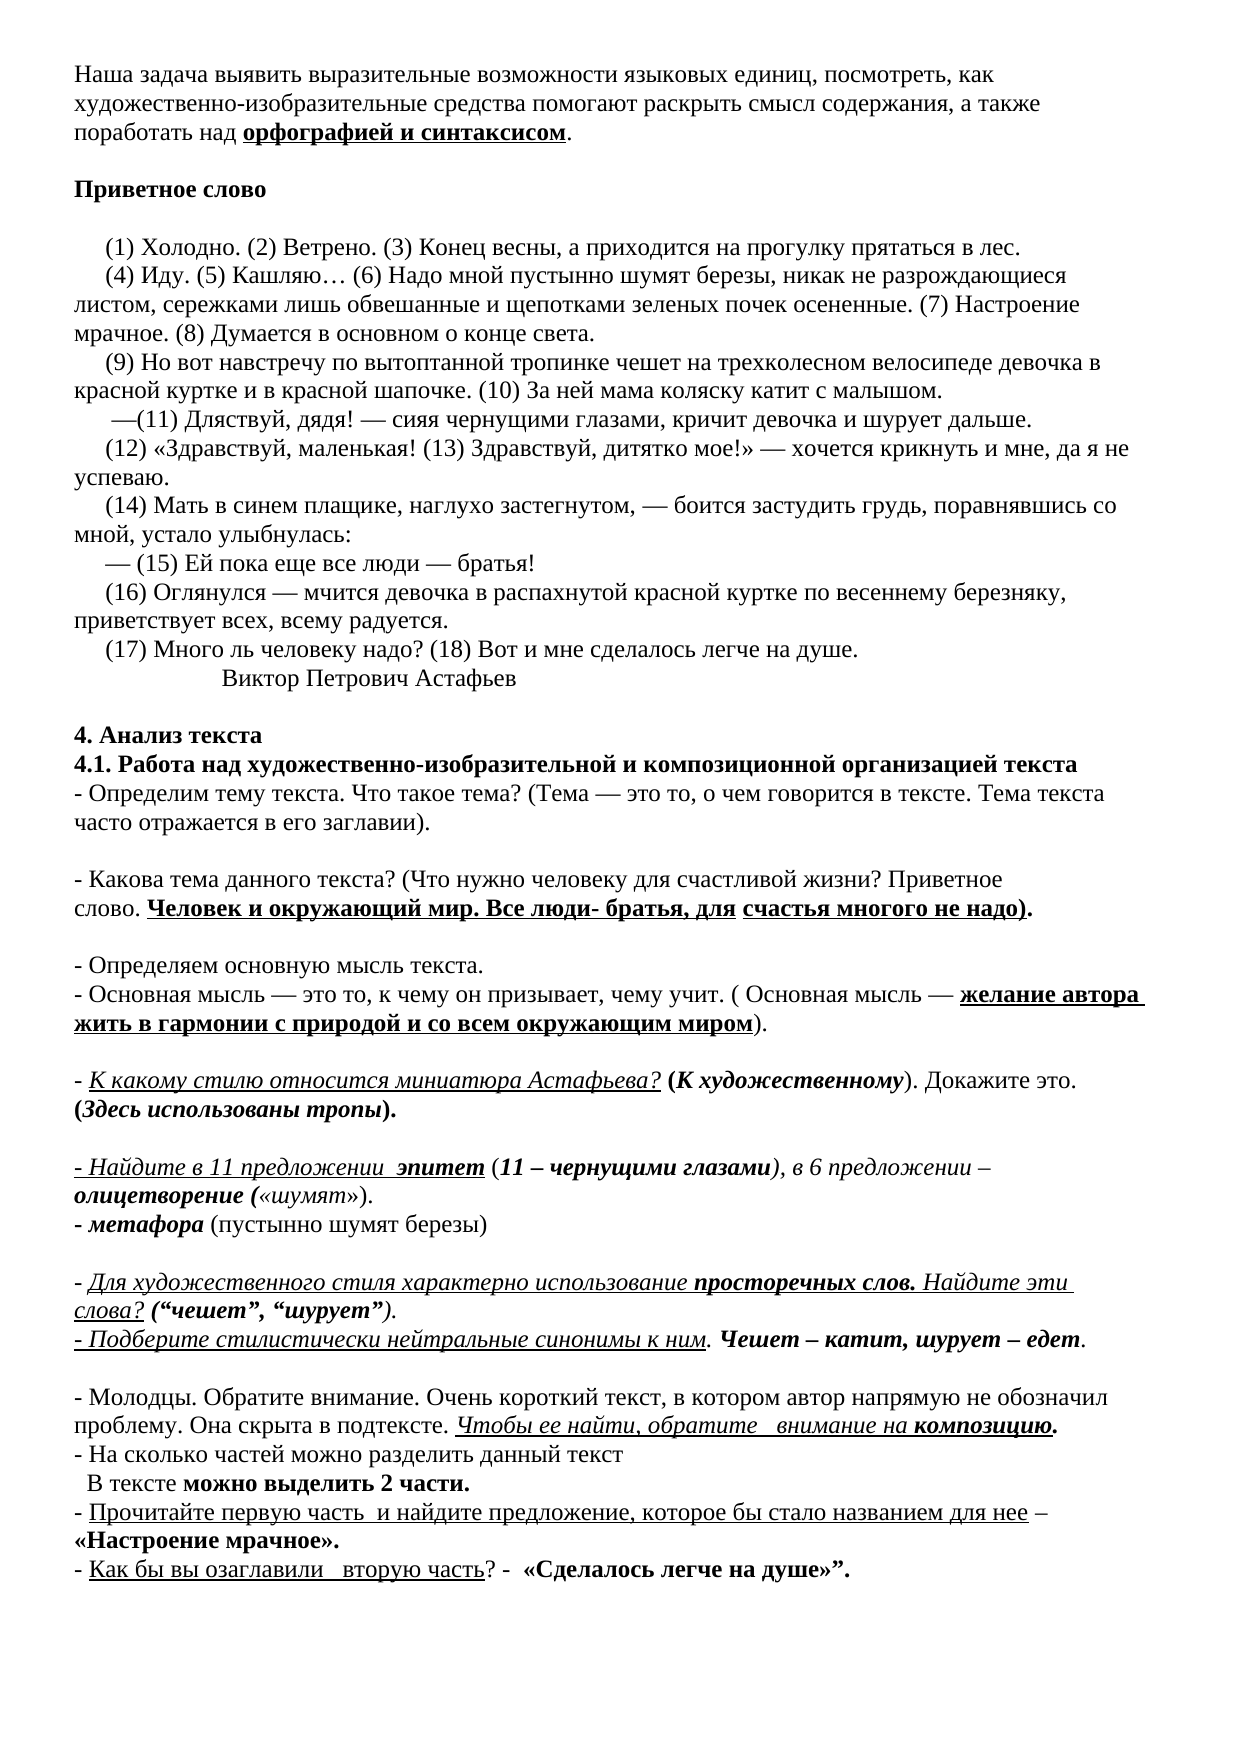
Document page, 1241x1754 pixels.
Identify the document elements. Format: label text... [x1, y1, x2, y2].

text (1) Холодно. (2) Ветрено. (3) Конец весны, а приходится на прогулку прятаться в лес. [74, 232, 1152, 260]
text - Какова тема данного текста? (Что нужно человеку для счастливой жизни? Приветное слово. Человек и окружающий мир. Все люди- братья, для счастья многого не надо). [74, 864, 1152, 922]
text - Как бы вы озаглавили вторую часть? - «Сделалось легче на душе»”. [74, 1554, 1152, 1583]
text - К какому стилю относится миниатюра Астафьева? (К художественному). Докажите это. [74, 1065, 1152, 1094]
text (Здесь использованы тропы). [74, 1094, 1152, 1123]
text Виктор Петрович Астафьев [74, 663, 1152, 692]
text — (15) Ей пока еще все люди — братья! [74, 548, 1152, 577]
text - Определяем основную мысль текста. [74, 950, 1152, 979]
text - Найдите в 11 предложении эпитет (11 – чернущими глазами), в 6 предложении – олицетворение («шумят»). [74, 1152, 1152, 1209]
text - Подберите стилистически нейтральные синонимы к ним. Чешет – катит, шурует – едет. [74, 1324, 1152, 1353]
text - На сколько частей можно разделить данный текст [74, 1439, 1152, 1468]
text 4. Анализ текста [74, 720, 1152, 749]
text (12) «Здравствуй, маленькая! (13) Здравствуй, дитятко мое!» — хочется крикнуть и мне, да я не успеваю. [74, 433, 1152, 490]
text - Для художественного стиля характерно использование просторечных слов. Найдите эти слова? (“чешет”, “шурует”). [74, 1267, 1152, 1324]
text (16) Оглянулся — мчится девочка в распахнутой красной куртке по весеннему березняку, приветствует всех, всему радуется. [74, 577, 1152, 634]
text (14) Мать в синем плащике, наглухо застегнутом, — боится застудить грудь, поравнявшись со мной, устало улыбнулась: [74, 490, 1152, 548]
text 4.1. Работа над художественно-изобразительной и композиционной организацией текста [74, 749, 1152, 778]
text - Молодцы. Обратите внимание. Очень короткий текст, в котором автор напрямую не обозначил проблему. Она скрыта в подтексте. Чтобы ее найти, обратите внимание на композицию. [74, 1382, 1152, 1439]
text (17) Много ль человеку надо? (18) Вот и мне сделалось легче на душе. [74, 634, 1152, 663]
text - Определим тему текста. Что такое тема? (Тема — это то, о чем говорится в тексте. Тема текста часто отражается в его заглавии). [74, 778, 1152, 835]
text - метафора (пустынно шумят березы) [74, 1209, 1152, 1238]
text (4) Иду. (5) Кашляю… (6) Надо мной пустынно шумят березы, никак не разрождающиеся листом, сережками лишь обвешанные и щепотками зеленых почек осененные. (7) Настроение мрачное. (8) Думается в основном о конце света. [74, 260, 1152, 347]
text (9) Но вот навстречу по вытоптанной тропинке чешет на трехколесном велосипеде девочка в красной куртке и в красной шапочке. (10) За ней мама коляску катит с малышом. [74, 347, 1152, 404]
text Наша задача выявить выразительные возможности языковых единиц, посмотреть, как художественно-изобразительные средства помогают раскрыть смысл содержания, а также поработать над орфографией и синтаксисом. [74, 59, 1152, 145]
text - Основная мысль — это то, к чему он призывает, чему учит. ( Основная мысль — желание автора жить в гармонии с природой и со всем окружающим миром). [74, 979, 1152, 1037]
text Приветное слово [74, 174, 1152, 203]
text - Прочитайте первую часть и найдите предложение, которое бы стало названием для нее – «Настроение мрачное». [74, 1497, 1152, 1554]
text В тексте можно выделить 2 части. [74, 1468, 1152, 1497]
text —(11) Дляствуй, дядя! — сияя чернущими глазами, кричит девочка и шурует дальше. [74, 404, 1152, 433]
